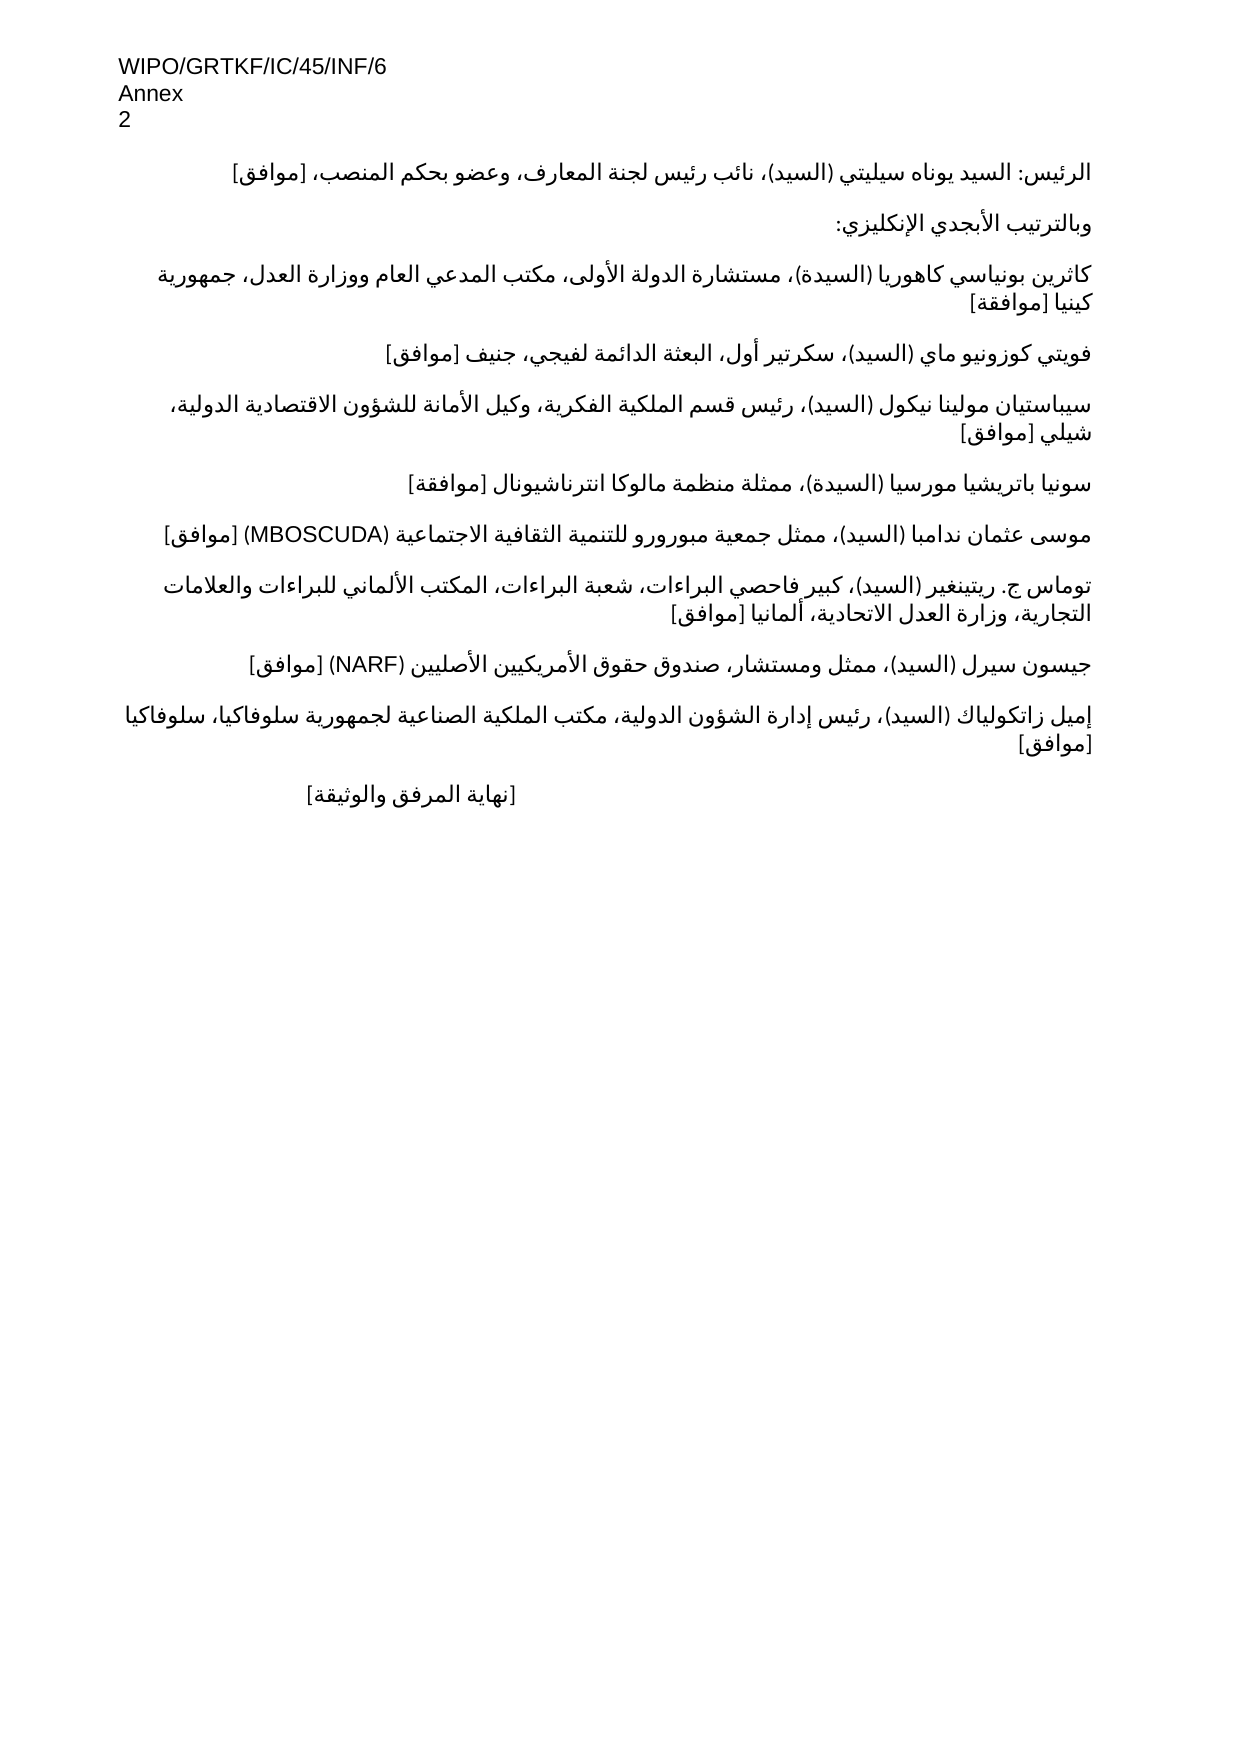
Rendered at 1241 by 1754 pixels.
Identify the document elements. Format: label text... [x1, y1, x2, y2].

list وبالترتيب الأبجدي الإنكليزي: [118, 209, 1092, 237]
list سيباستيان مولينا نيكول (السيد)، رئيس قسم الملكية الفكرية، وكيل الأمانة للشؤون الاقتصادية الدولية، شيلي [موافق] [118, 390, 1092, 446]
list توماس ج. ريتينغير (السيد)، كبير فاحصي البراءات، شعبة البراءات، المكتب الألماني للبراءات والعلامات التجارية، وزارة العدل الاتحادية، ألمانيا [موافق] [118, 571, 1092, 627]
list إميل زاتكولياك (السيد)، رئيس إدارة الشؤون الدولية، مكتب الملكية الصناعية لجمهورية سلوفاكيا، سلوفاكيا [موافق] [118, 701, 1092, 757]
list كاثرين بونياسي كاهوريا (السيدة)، مستشارة الدولة الأولى، مكتب المدعي العام ووزارة العدل، جمهورية كينيا [موافقة] [118, 260, 1092, 316]
text [نهاية المرفق والوثيقة] [118, 780, 516, 808]
list سونيا باتريشيا مورسيا (السيدة)، ممثلة منظمة مالوكا انترناشيونال [موافقة] [118, 469, 1092, 497]
list موسى عثمان ندامبا (السيد)، ممثل جمعية مبورورو للتنمية الثقافية الاجتماعية (MBOSCUDA) [موافق] [118, 520, 1092, 548]
list فويتي كوزونيو ماي (السيد)، سكرتير أول، البعثة الدائمة لفيجي، جنيف [موافق] [118, 339, 1092, 367]
list الرئيس: السيد يوناه سيليتي (السيد)، نائب رئيس لجنة المعارف، وعضو بحكم المنصب، [موافق] [118, 158, 1092, 187]
list جيسون سيرل (السيد)، ممثل ومستشار، صندوق حقوق الأمريكيين الأصليين (NARF) [موافق] [118, 650, 1092, 678]
